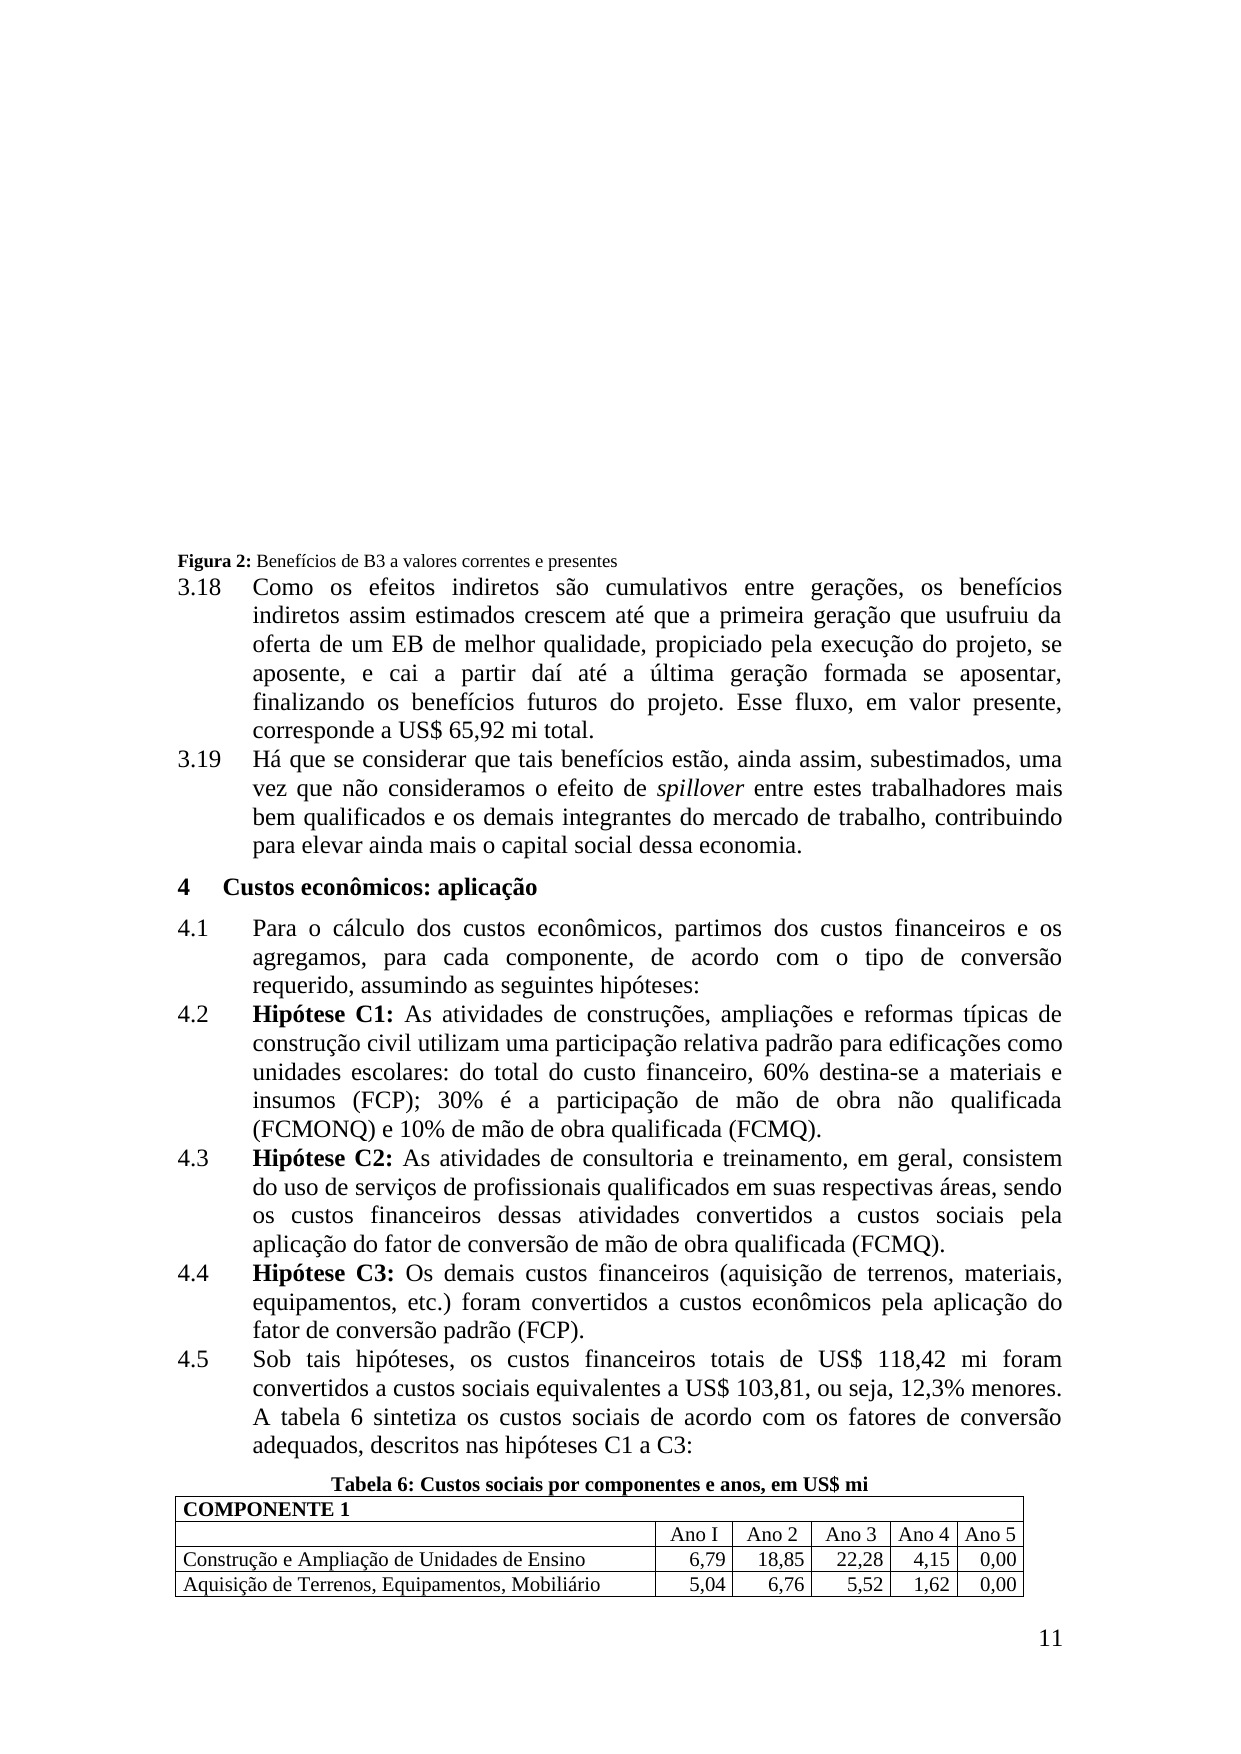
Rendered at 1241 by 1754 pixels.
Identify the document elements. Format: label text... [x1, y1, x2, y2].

table_cell Ano 5 [958, 1522, 1023, 1546]
list Há que se considerar que tais benefícios estão, ainda assim, subestimados, uma vez que não consideramos o efeito de spillover entre estes trabalhadores mais bem qualificados e os demais integrantes do mercado de trabalho, contribuindo para elevar ainda mais o capital social dessa economia. [177, 744, 1063, 859]
table_cell Aquisição de Terrenos, Equipamentos, Mobiliário [176, 1572, 655, 1596]
list Como os efeitos indiretos são cumulativos entre gerações, os benefícios indiretos assim estimados crescem até que a primeira geração que usufruiu da oferta de um EB de melhor qualidade, propiciado pela execução do projeto, se aposente, e cai a partir daí até a última geração formada se aposentar, finalizando os benefícios futuros do projeto. Esse fluxo, em valor presente, corresponde a US$ 65,92 mi total. [177, 572, 1063, 744]
list Hipótese C1: As atividades de construções, ampliações e reformas típicas de construção civil utilizam uma participação relativa padrão para edificações como unidades escolares: do total do custo financeiro, 60% destina-se a materiais e insumos (FCP); 30% é a participação de mão de obra não qualificada (FCMONQ) e 10% de mão de obra qualificada (FCMQ). [177, 999, 1063, 1143]
subtitle Custos econômicos: aplicação [177, 872, 1063, 900]
table_cell Ano 3 [812, 1522, 890, 1546]
table_cell COMPONENTE 1 [176, 1497, 1023, 1521]
table_cell [176, 1522, 655, 1546]
table_header Tabela 6: Custos sociais por componentes e anos, em US$ mi [176, 1472, 1023, 1496]
list Sob tais hipóteses, os custos financeiros totais de US$ 118,42 mi foram convertidos a custos sociais equivalentes a US$ 103,81, ou seja, 12,3% menores. A tabela 6 sintetiza os custos sociais de acordo com os fatores de conversão adequados, descritos nas hipóteses C1 a C3: [177, 1344, 1063, 1459]
table_cell Ano I [656, 1522, 732, 1546]
table_cell 5,04 [656, 1572, 732, 1596]
list Para o cálculo dos custos econômicos, partimos dos custos financeiros e os agregamos, para cada componente, de acordo com o tipo de conversão requerido, assumindo as seguintes hipóteses: [177, 913, 1063, 999]
list Hipótese C2: As atividades de consultoria e treinamento, em geral, consistem do uso de serviços de profissionais qualificados em suas respectivas áreas, sendo os custos financeiros dessas atividades convertidos a custos sociais pela aplicação do fator de conversão de mão de obra qualificada (FCMQ). [177, 1143, 1063, 1258]
table_cell Ano 4 [891, 1522, 957, 1546]
list Hipótese C3: Os demais custos financeiros (aquisição de terrenos, materiais, equipamentos, etc.) foram convertidos a custos econômicos pela aplicação do fator de conversão padrão (FCP). [177, 1258, 1063, 1344]
table_cell 0,00 [958, 1572, 1023, 1596]
table_cell 6,79 [656, 1547, 732, 1571]
table_cell Construção e Ampliação de Unidades de Ensino [176, 1547, 655, 1571]
table_cell 18,85 [733, 1547, 811, 1571]
text Figura 2: Benefícios de B3 a valores correntes e presentes [177, 550, 1063, 572]
table_cell 4,15 [891, 1547, 957, 1571]
table_cell 22,28 [812, 1547, 890, 1571]
table_cell 0,00 [958, 1547, 1023, 1571]
table_cell Ano 2 [733, 1522, 811, 1546]
table_cell 5,52 [812, 1572, 890, 1596]
table_cell 6,76 [733, 1572, 811, 1596]
table_cell 1,62 [891, 1572, 957, 1596]
